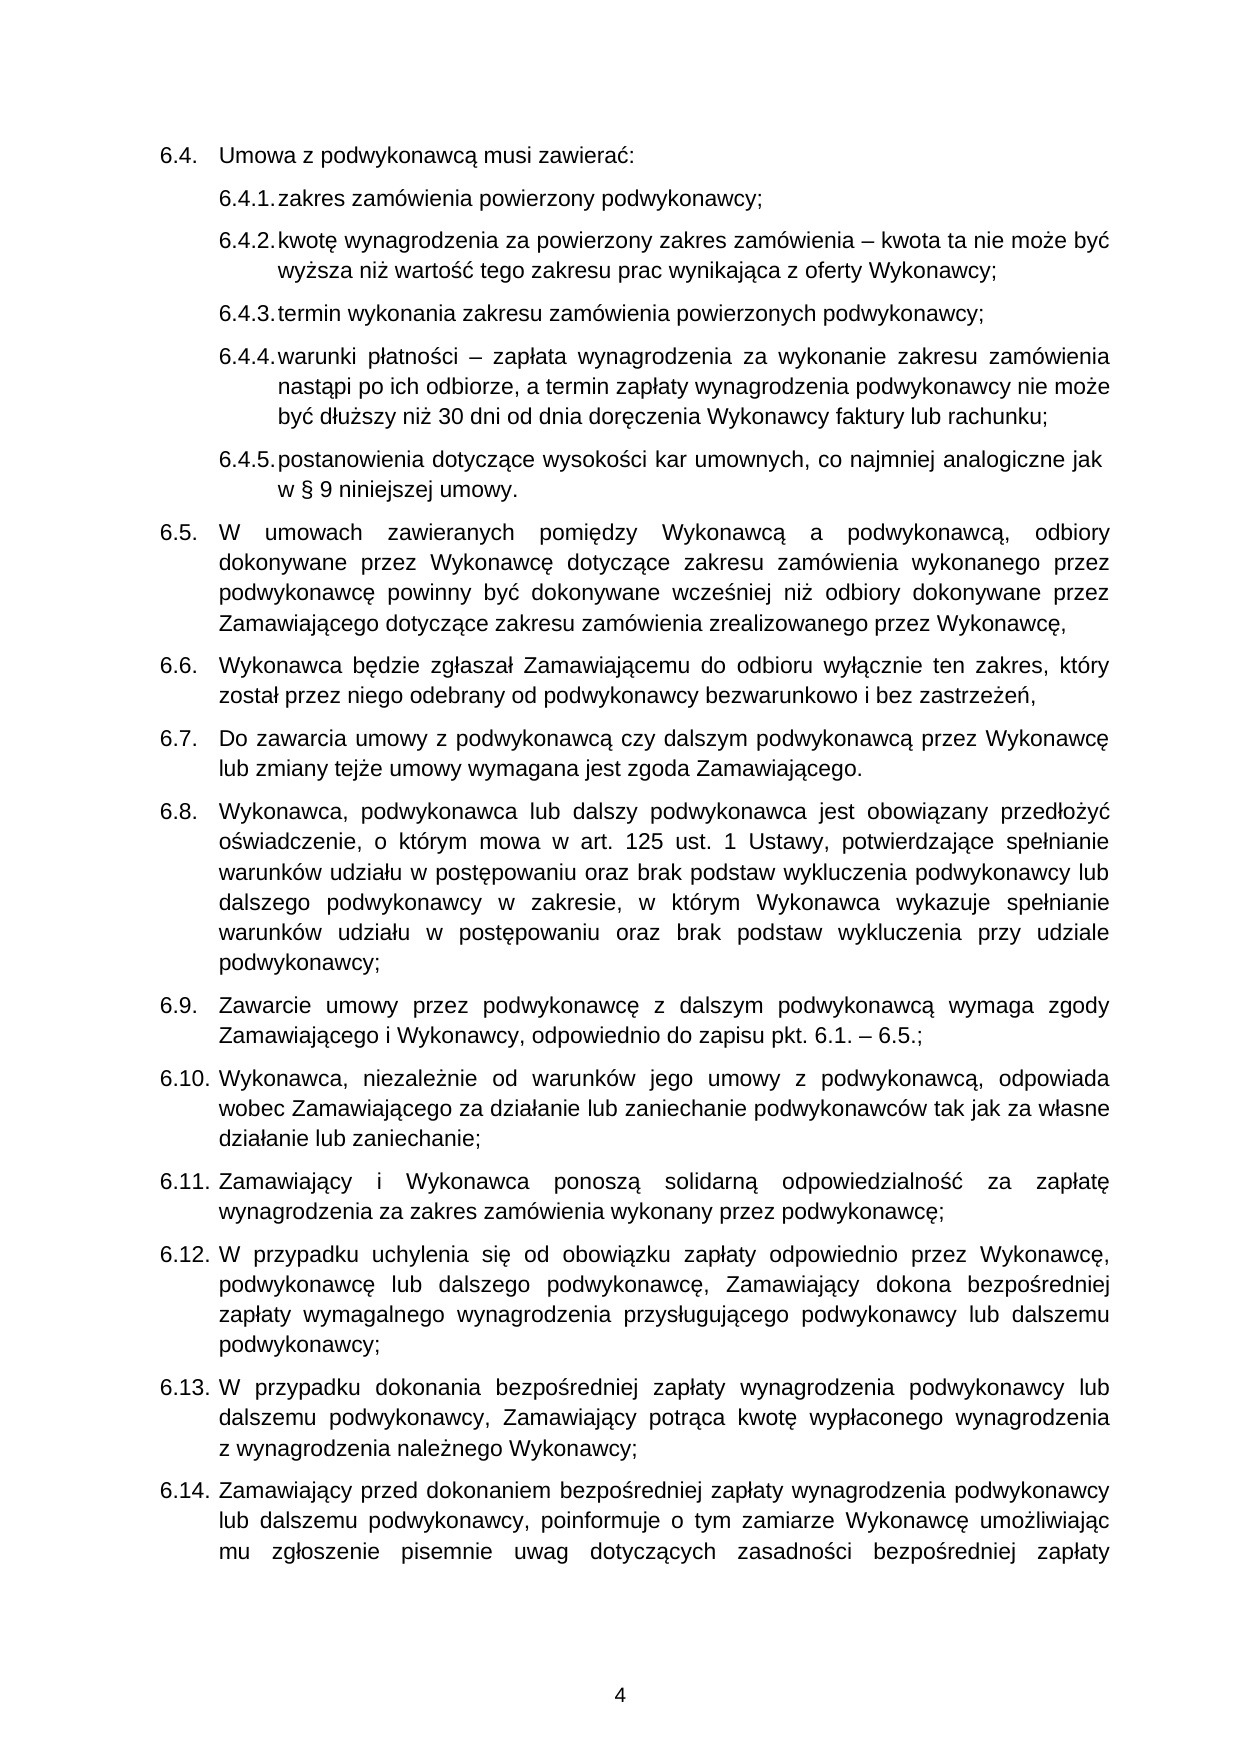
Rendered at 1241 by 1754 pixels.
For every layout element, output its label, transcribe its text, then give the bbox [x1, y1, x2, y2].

list Wykonawca będzie zgłaszał Zamawiającemu do odbioru wyłącznie ten zakres, który został przez niego odebrany od podwykonawcy bezwarunkowo i bez zastrzeżeń, [159, 652, 1110, 709]
list zakres zamówienia powierzony podwykonawcy; [218, 184, 1110, 211]
list Zawarcie umowy przez podwykonawcę z dalszym podwykonawcą wymaga zgody Zamawiającego i Wykonawcy, odpowiednio do zapisu pkt. 6.1. – 6.5.; [159, 992, 1110, 1048]
list W przypadku uchylenia się od obowiązku zapłaty odpowiednio przez Wykonawcę, podwykonawcę lub dalszego podwykonawcę, Zamawiający dokona bezpośredniej zapłaty wymagalnego wynagrodzenia przysługującego podwykonawcy lub dalszemu podwykonawcy; [159, 1241, 1110, 1358]
list warunki płatności – zapłata wynagrodzenia za wykonanie zakresu zamówienia nastąpi po ich odbiorze, a termin zapłaty wynagrodzenia podwykonawcy nie może być dłuższy niż 30 dni od dnia doręczenia Wykonawcy faktury lub rachunku; [218, 343, 1110, 429]
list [159, 1477, 1110, 1564]
list Do zawarcia umowy z podwykonawcą czy dalszym podwykonawcą przez Wykonawcę lub zmiany tejże umowy wymagana jest zgoda Zamawiającego. [159, 725, 1110, 782]
list kwotę wynagrodzenia za powierzony zakres zamówienia – kwota ta nie może być wyższa niż wartość tego zakresu prac wynikająca z oferty Wykonawcy; [218, 227, 1110, 284]
list Wykonawca, niezależnie od warunków jego umowy z podwykonawcą, odpowiada wobec Zamawiającego za działanie lub zaniechanie podwykonawców tak jak za własne działanie lub zaniechanie; [159, 1065, 1110, 1151]
list W przypadku dokonania bezpośredniej zapłaty wynagrodzenia podwykonawcy lub dalszemu podwykonawcy, Zamawiający potrąca kwotę wypłaconego wynagrodzenia z wynagrodzenia należnego Wykonawcy; [159, 1374, 1110, 1461]
list W umowach zawieranych pomiędzy Wykonawcą a podwykonawcą, odbiory dokonywane przez Wykonawcę dotyczące zakresu zamówienia wykonanego przez podwykonawcę powinny być dokonywane wcześniej niż odbiory dokonywane przez Zamawiającego dotyczące zakresu zamówienia zrealizowanego przez Wykonawcę, [159, 519, 1110, 636]
list Umowa z podwykonawcą musi zawierać: [159, 142, 1110, 168]
list postanowienia dotyczące wysokości kar umownych, co najmniej analogiczne jak w § 9 niniejszej umowy. [218, 446, 1110, 502]
list Zamawiający i Wykonawca ponoszą solidarną odpowiedzialność za zapłatę wynagrodzenia za zakres zamówienia wykonany przez podwykonawcę; [159, 1168, 1110, 1224]
list Wykonawca, podwykonawca lub dalszy podwykonawca jest obowiązany przedłożyć oświadczenie, o którym mowa w art. 125 ust. 1 Ustawy, potwierdzające spełnianie warunków udziału w postępowaniu oraz brak podstaw wykluczenia podwykonawcy lub dalszego podwykonawcy w zakresie, w którym Wykonawca wykazuje spełnianie warunków udziału w postępowaniu oraz brak podstaw wykluczenia przy udziale podwykonawcy; [159, 798, 1110, 975]
list termin wykonania zakresu zamówienia powierzonych podwykonawcy; [218, 300, 1110, 326]
